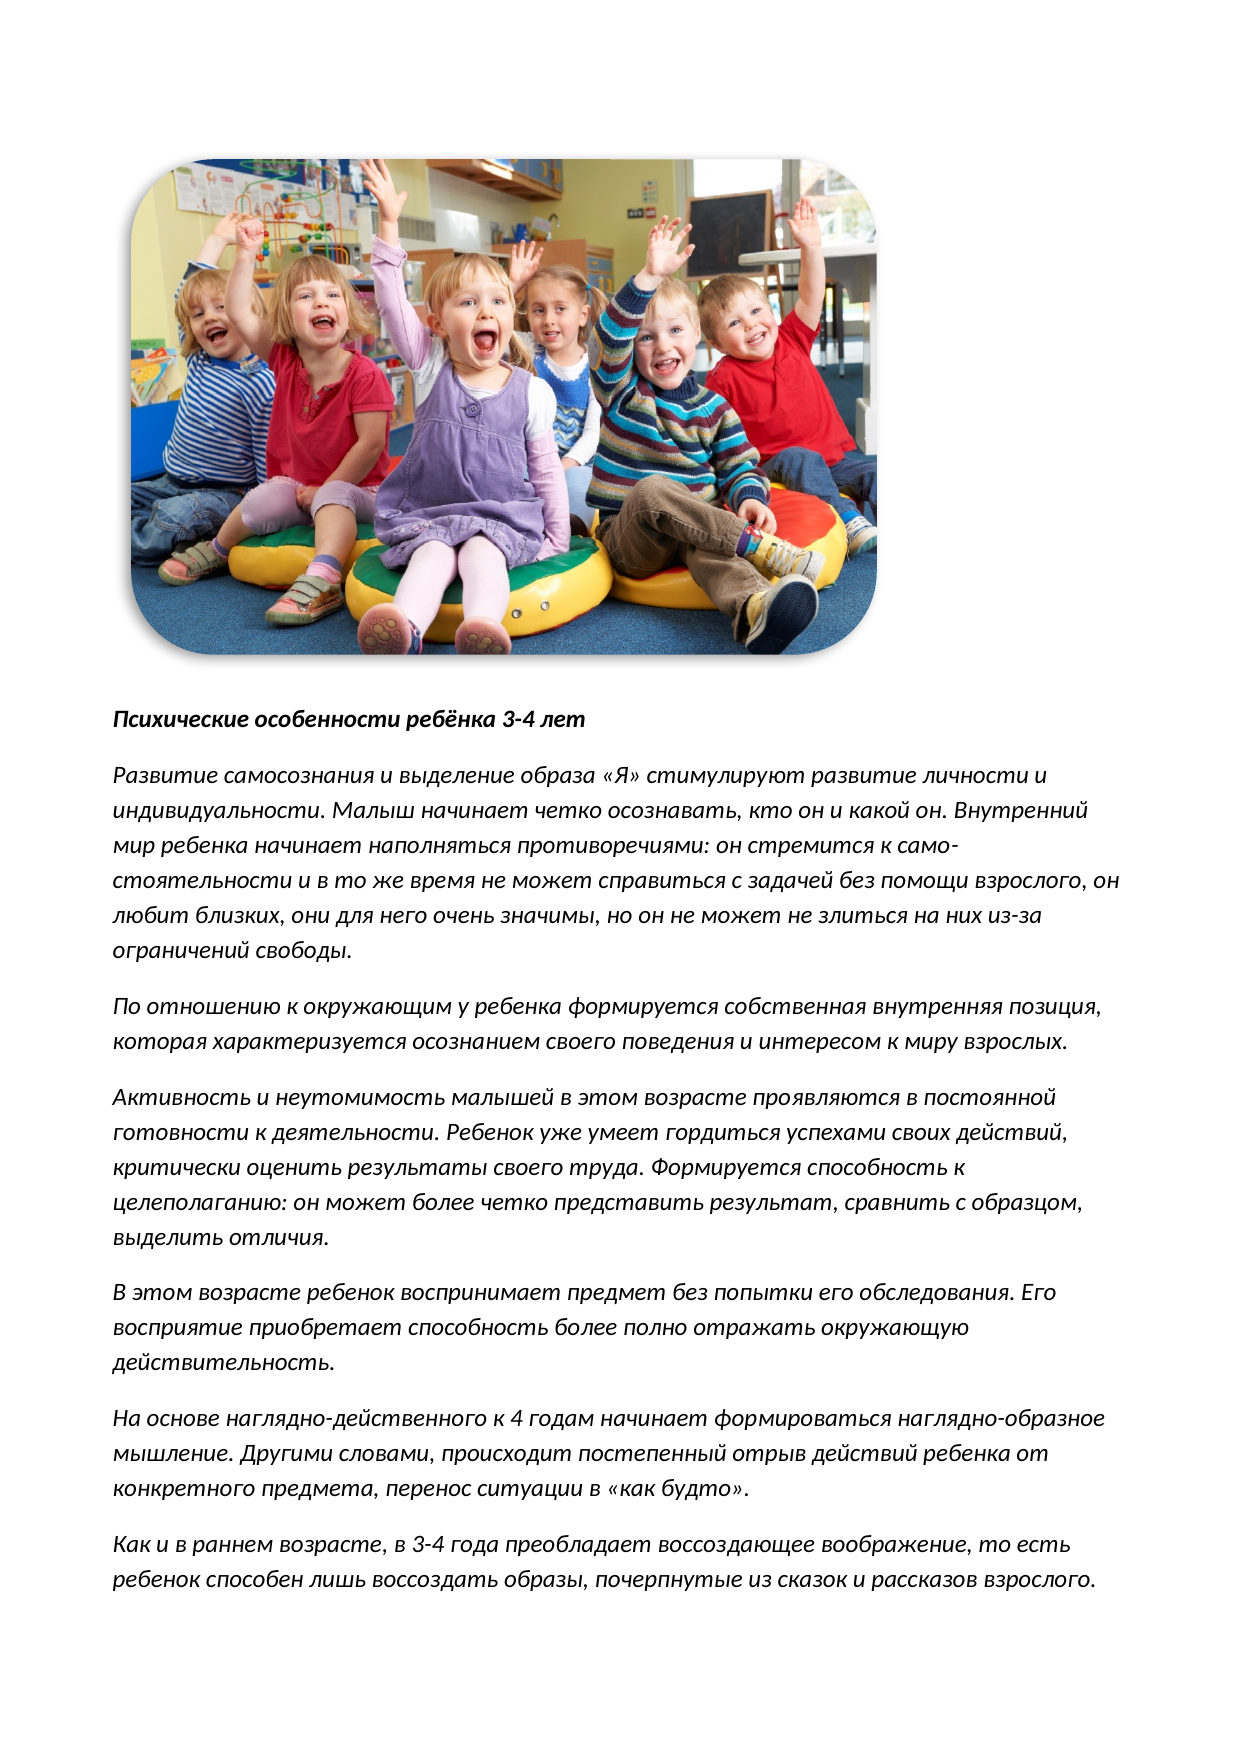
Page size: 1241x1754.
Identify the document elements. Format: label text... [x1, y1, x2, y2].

text Психические особенности ребёнка 3-4 лет [112, 703, 1128, 734]
text По отношению к окружающим у ребенка формируется собственная внутренняя позиция, которая характеризуется осознанием своего поведения и интересом к миру взрослых. [112, 990, 1128, 1055]
text В этом возрасте ребенок воспринимает предмет без попытки его обследования. Его восприятие приобретает способность более полно отражать окружающую действительность. [112, 1277, 1128, 1377]
text Как и в раннем возрасте, в 3-4 года преобладает воссоздающее воображение, то есть ребенок способен лишь воссоздать образы, почерпнутые из сказок и рассказов взрослого. [112, 1528, 1128, 1594]
text Активность и неутомимость малышей в этом возрасте проявляются в постоянной готовности к деятельности. Ребенок уже умеет гордиться успехами своих действий, критически оценить результаты своего труда. Формируется способность к целеполаганию: он может более четко представить результат, сравнить с образцом, выделить отличия. [112, 1081, 1128, 1251]
text Развитие самосознания и выделение образа «Я» стимулируют развитие личности и индивидуальности. Малыш начинает четко осознавать, кто он и какой он. Внутренний мир ребенка начинает наполняться противоречиями: он стремится к самостоятельности и в то же время не может справиться с задачей без помощи взрослого, он любит близких, они для него очень значимы, но он не может не злиться на них из-за ограничений свободы. [112, 759, 1128, 964]
text На основе наглядно-действенного к 4 годам начинает формироваться наглядно-образное мышление. Другими словами, происходит постепенный отрыв действий ребенка от конкретного предмета, перенос ситуации в «как будто». [112, 1402, 1128, 1503]
picture [131, 159, 877, 655]
